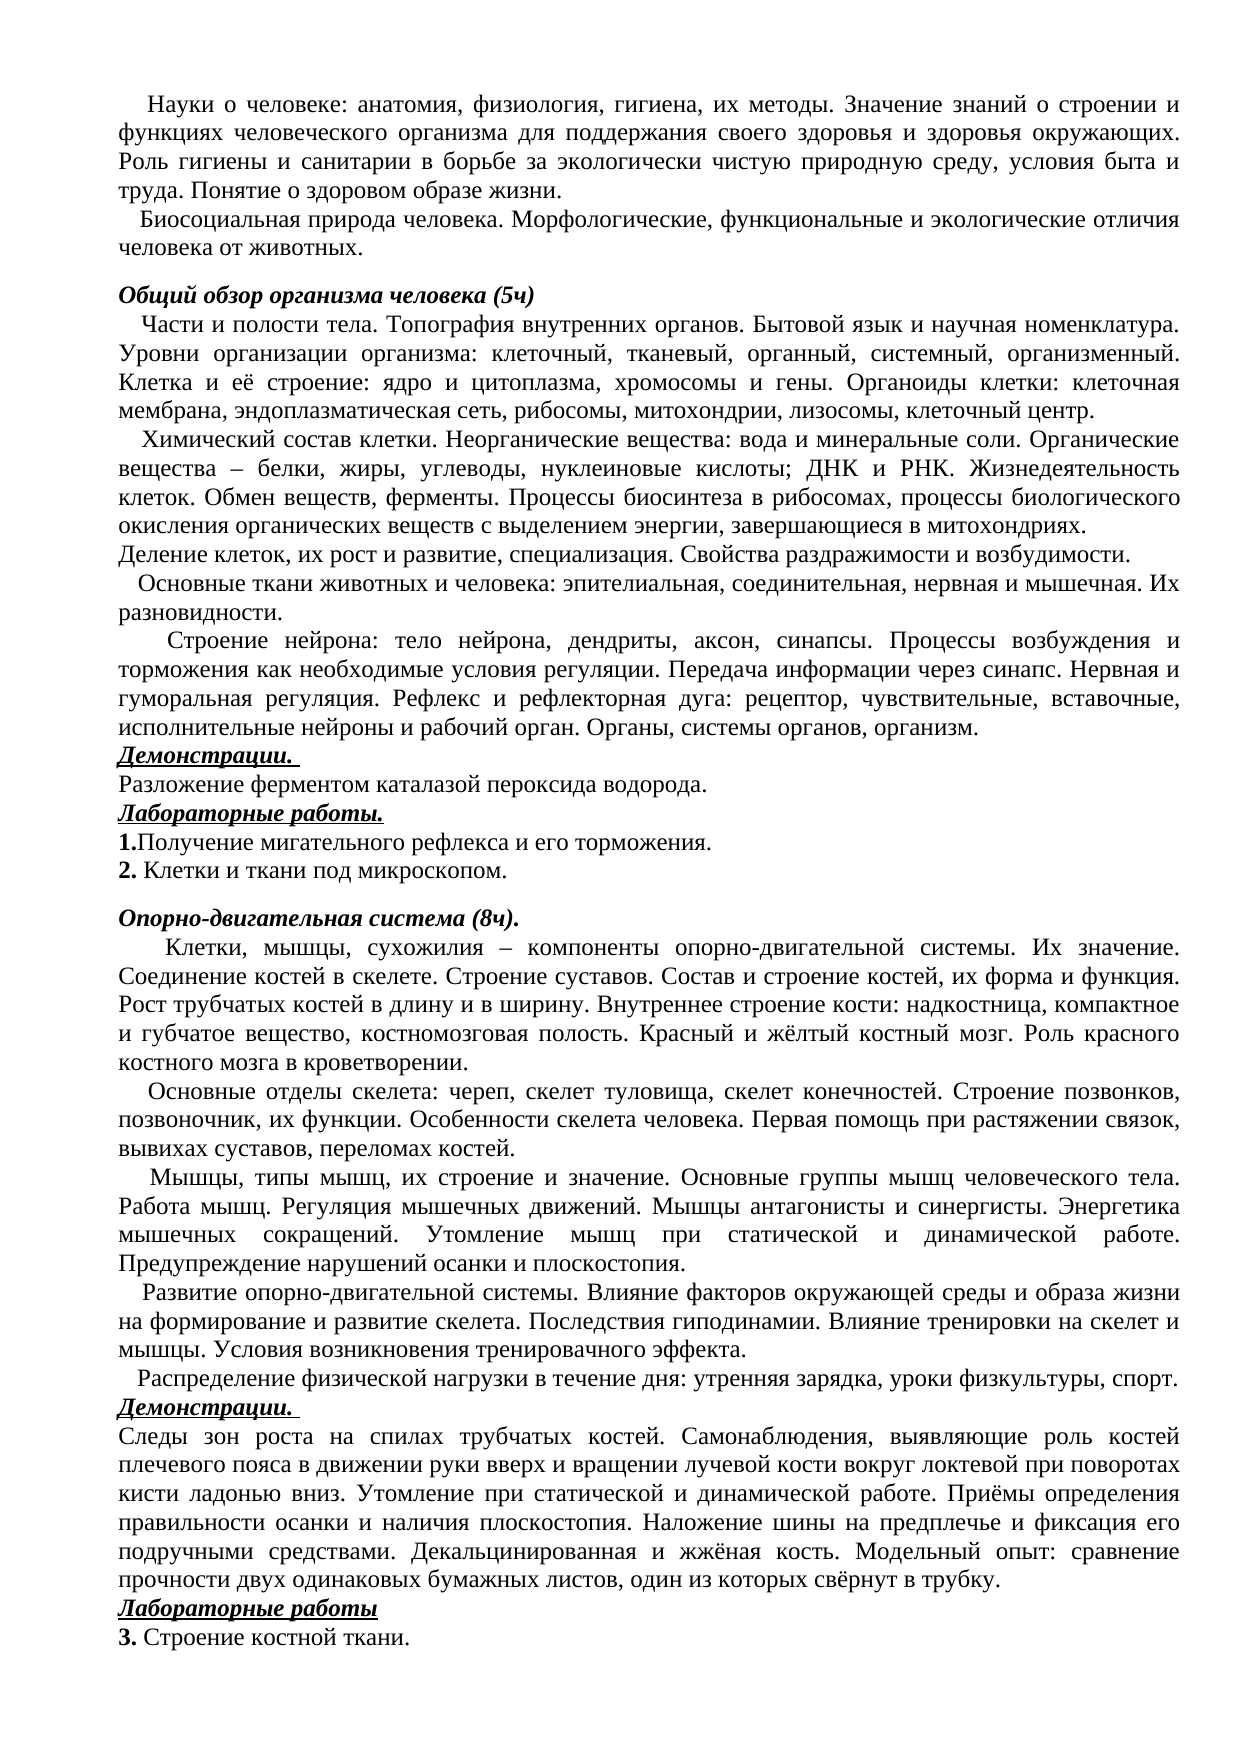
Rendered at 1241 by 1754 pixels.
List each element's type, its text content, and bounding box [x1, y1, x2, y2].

text Основные отделы скелета: череп, скелет туловища, скелет конечностей. Строение позвонков, позвоночник, их функции. Особенности скелета человека. Первая помощь при растяжении связок, вывихах суставов, переломах костей. [118, 1076, 1181, 1162]
text Лабораторные работы [118, 1593, 1181, 1622]
text Демонстрации. [118, 1392, 1181, 1421]
text Основные ткани животных и человека: эпителиальная, соединительная, нервная и мышечная. Их разновидности. [118, 568, 1181, 625]
text Опорно-двигательная система (8ч). [118, 903, 1181, 932]
text 2. Клетки и ткани под микроскопом. [118, 855, 1181, 884]
text 3. Строение костной ткани. [118, 1622, 1181, 1651]
text Общий обзор организма человека (5ч) [118, 280, 1181, 309]
text Части и полости тела. Топография внутренних органов. Бытовой язык и научная номенклатура. Уровни организации организма: клеточный, тканевый, органный, системный, организменный. Клетка и её строение: ядро и цитоплазма, хромосомы и гены. Органоиды клетки: клеточная мембрана, эндоплазматическая сеть, рибосомы, митохондрии, лизосомы, клеточный центр. [118, 309, 1181, 424]
text Мышцы, типы мышц, их строение и значение. Основные группы мышц человеческого тела. Работа мышц. Регуляция мышечных движений. Мышцы антагонисты и синергисты. Энергетика мышечных сокращений. Утомление мышц при статической и динамической работе. Предупреждение нарушений осанки и плоскостопия. [118, 1162, 1181, 1277]
text Демонстрации. [118, 740, 1181, 769]
text Химический состав клетки. Неорганические вещества: вода и минеральные соли. Органические вещества – белки, жиры, углеводы, нуклеиновые кислоты; ДНК и РНК. Жизнедеятельность клеток. Обмен веществ, ферменты. Процессы биосинтеза в рибосомах, процессы биологического окисления органических веществ с выделением энергии, завершающиеся в митохондриях. [118, 424, 1181, 539]
text Деление клеток, их рост и развитие, специализация. Свойства раздражимости и возбудимости. [118, 539, 1181, 568]
text Науки о человеке: анатомия, физиология, гигиена, их методы. Значение знаний о строении и функциях человеческого организма для поддержания своего здоровья и здоровья окружающих. Роль гигиены и санитарии в борьбе за экологически чистую природную среду, условия быта и труда. Понятие о здоровом образе жизни. [118, 89, 1181, 204]
text Следы зон роста на спилах трубчатых костей. Самонаблюдения, выявляющие роль костей плечевого пояса в движении руки вверх и вращении лучевой кости вокруг локтевой при поворотах кисти ладонью вниз. Утомление при статической и динамической работе. Приёмы определения правильности осанки и наличия плоскостопия. Наложение шины на предплечье и фиксация его подручными средствами. Декальцинированная и жжёная кость. Модельный опыт: сравнение прочности двух одинаковых бумажных листов, один из которых свёрнут в трубку. [118, 1421, 1181, 1593]
text Строение нейрона: тело нейрона, дендриты, аксон, синапсы. Процессы возбуждения и торможения как необходимые условия регуляции. Передача информации через синапс. Нервная и гуморальная регуляция. Рефлекс и рефлекторная дуга: рецептор, чувствительные, вставочные, исполнительные нейроны и рабочий орган. Органы, системы органов, организм. [118, 625, 1181, 740]
text Клетки, мышцы, сухожилия – компоненты опорно-двигательной системы. Их значение. Соединение костей в скелете. Строение суставов. Состав и строение костей, их форма и функция. Рост трубчатых костей в длину и в ширину. Внутреннее строение кости: надкостница, компактное и губчатое вещество, костномозговая полость. Красный и жёлтый костный мозг. Роль красного костного мозга в кроветворении. [118, 932, 1181, 1076]
text 1.Получение мигательного рефлекса и его торможения. [118, 827, 1181, 855]
text Распределение физической нагрузки в течение дня: утренняя зарядка, уроки физкультуры, спорт. [118, 1363, 1181, 1392]
text Лабораторные работы. [118, 798, 1181, 827]
text Биосоциальная природа человека. Морфологические, функциональные и экологические отличия человека от животных. [118, 204, 1181, 261]
text Разложение ферментом каталазой пероксида водорода. [118, 769, 1181, 798]
text Развитие опорно-двигательной системы. Влияние факторов окружающей среды и образа жизни на формирование и развитие скелета. Последствия гиподинамии. Влияние тренировки на скелет и мышцы. Условия возникновения тренировачного эффекта. [118, 1277, 1181, 1363]
